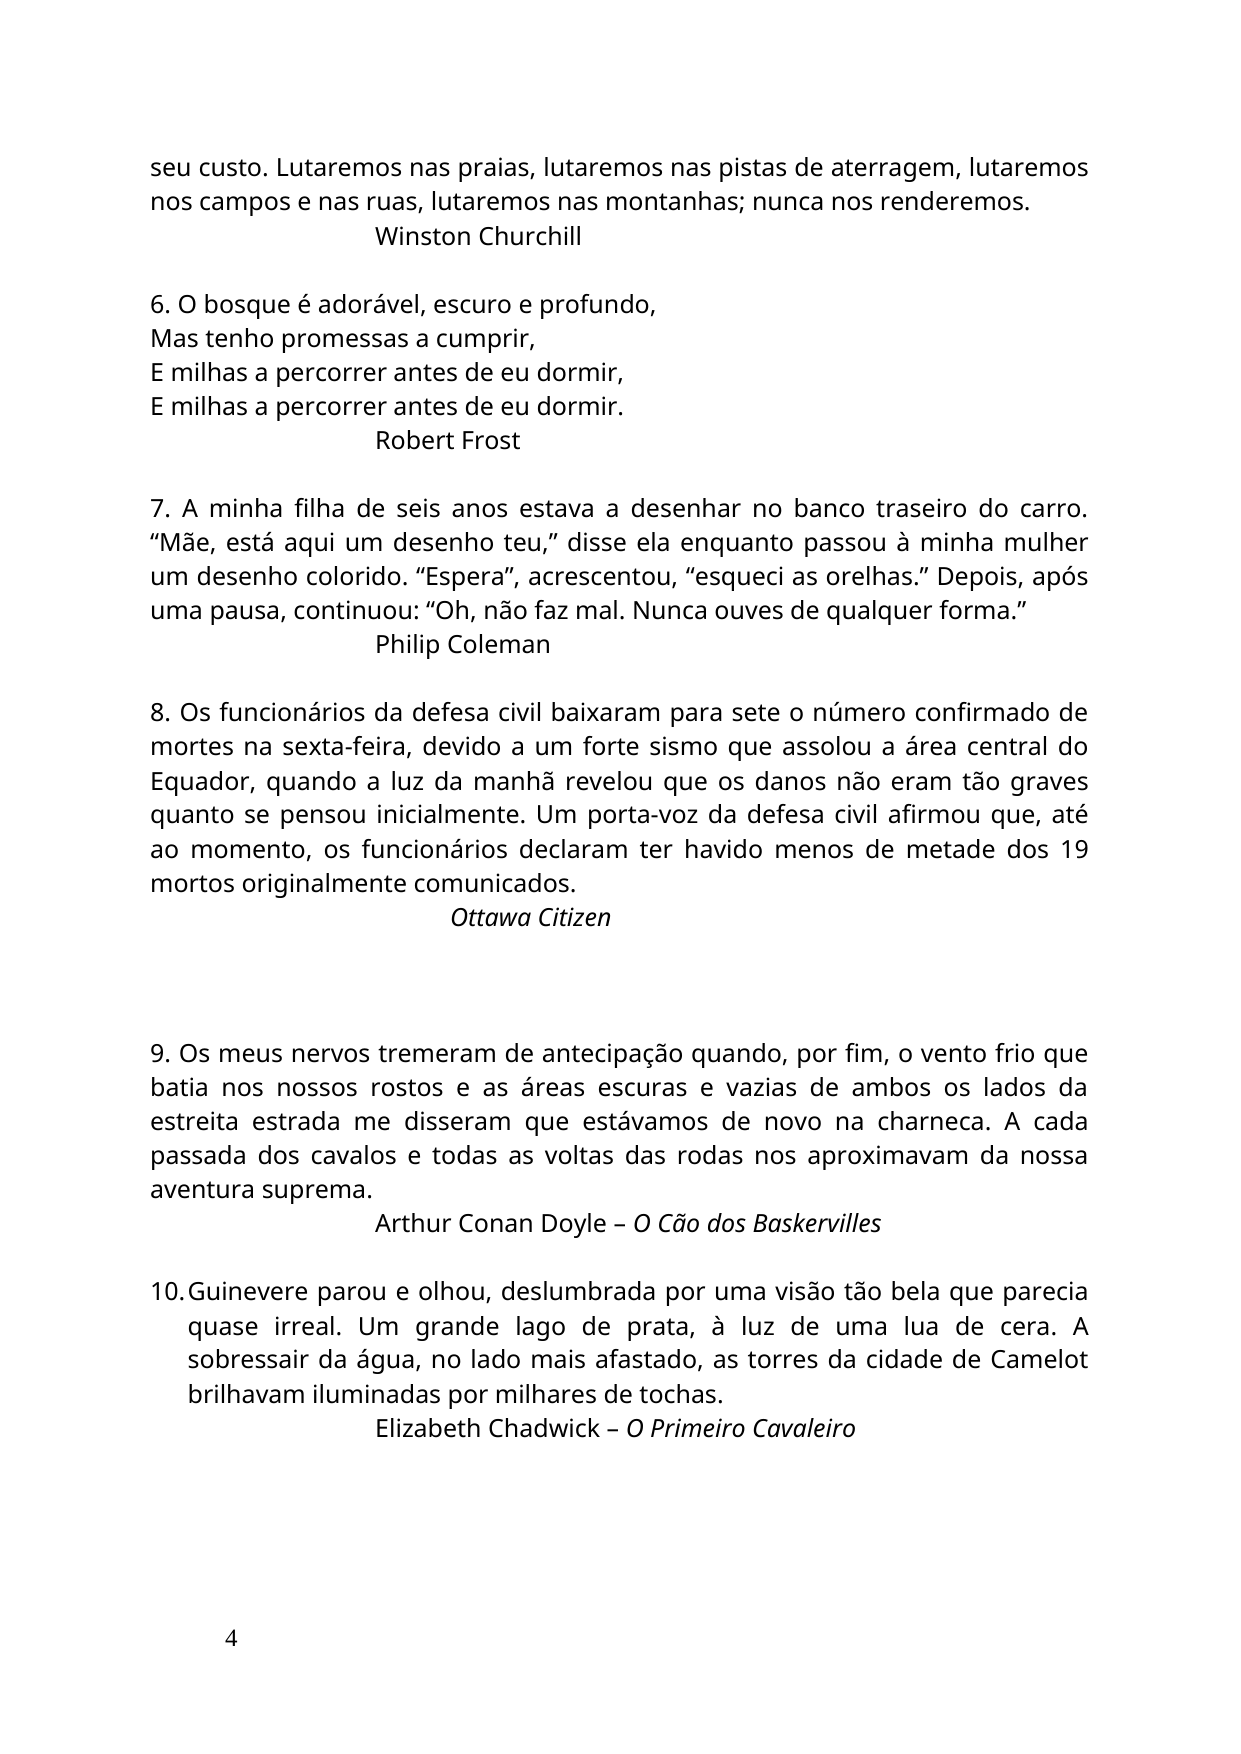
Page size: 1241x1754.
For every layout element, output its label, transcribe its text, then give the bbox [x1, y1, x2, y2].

text E milhas a percorrer antes de eu dormir, [75, 354, 1090, 388]
text Mas tenho promessas a cumprir, [75, 320, 1090, 354]
text Arthur Conan Doyle – O Cão dos Baskervilles [150, 1206, 1090, 1240]
text Elizabeth Chadwick – O Primeiro Cavaleiro [75, 1410, 1090, 1444]
text Ottawa Citizen [150, 899, 1090, 933]
text Philip Coleman [75, 627, 1090, 661]
text Winston Churchill [75, 218, 1090, 252]
text 9. Os meus nervos tremeram de antecipação quando, por fim, o vento frio que batia nos nossos rostos e as áreas escuras e vazias de ambos os lados da estreita estrada me disseram que estávamos de novo na charneca. A cada passada dos cavalos e todas as voltas das rodas nos aproximavam da nossa aventura suprema. [150, 1036, 1090, 1206]
text 8. Os funcionários da defesa civil baixaram para sete o número confirmado de mortes na sexta-feira, devido a um forte sismo que assolou a área central do Equador, quando a luz da manhã revelou que os danos não eram tão graves quanto se pensou inicialmente. Um porta-voz da defesa civil afirmou que, até ao momento, os funcionários declaram ter havido menos de metade dos 19 mortos originalmente comunicados. [150, 695, 1090, 899]
list Guinevere parou e olhou, deslumbrada por uma visão tão bela que parecia quase irreal. Um grande lago de prata, à luz de uma lua de cera. A sobressair da água, no lado mais afastado, as torres da cidade de Camelot brilhavam iluminadas por milhares de tochas. [150, 1274, 1090, 1410]
text 6. O bosque é adorável, escuro e profundo, [150, 286, 1090, 320]
text 7. A minha filha de seis anos estava a desenhar no banco traseiro do carro. “Mãe, está aqui um desenho teu,” disse ela enquanto passou à minha mulher um desenho colorido. “Espera”, acrescentou, “esqueci as orelhas.” Depois, após uma pausa, continuou: “Oh, não faz mal. Nunca ouves de qualquer forma.” [150, 491, 1090, 627]
text E milhas a percorrer antes de eu dormir. [75, 388, 1090, 422]
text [150, 150, 1090, 218]
text Robert Frost [75, 422, 1090, 457]
